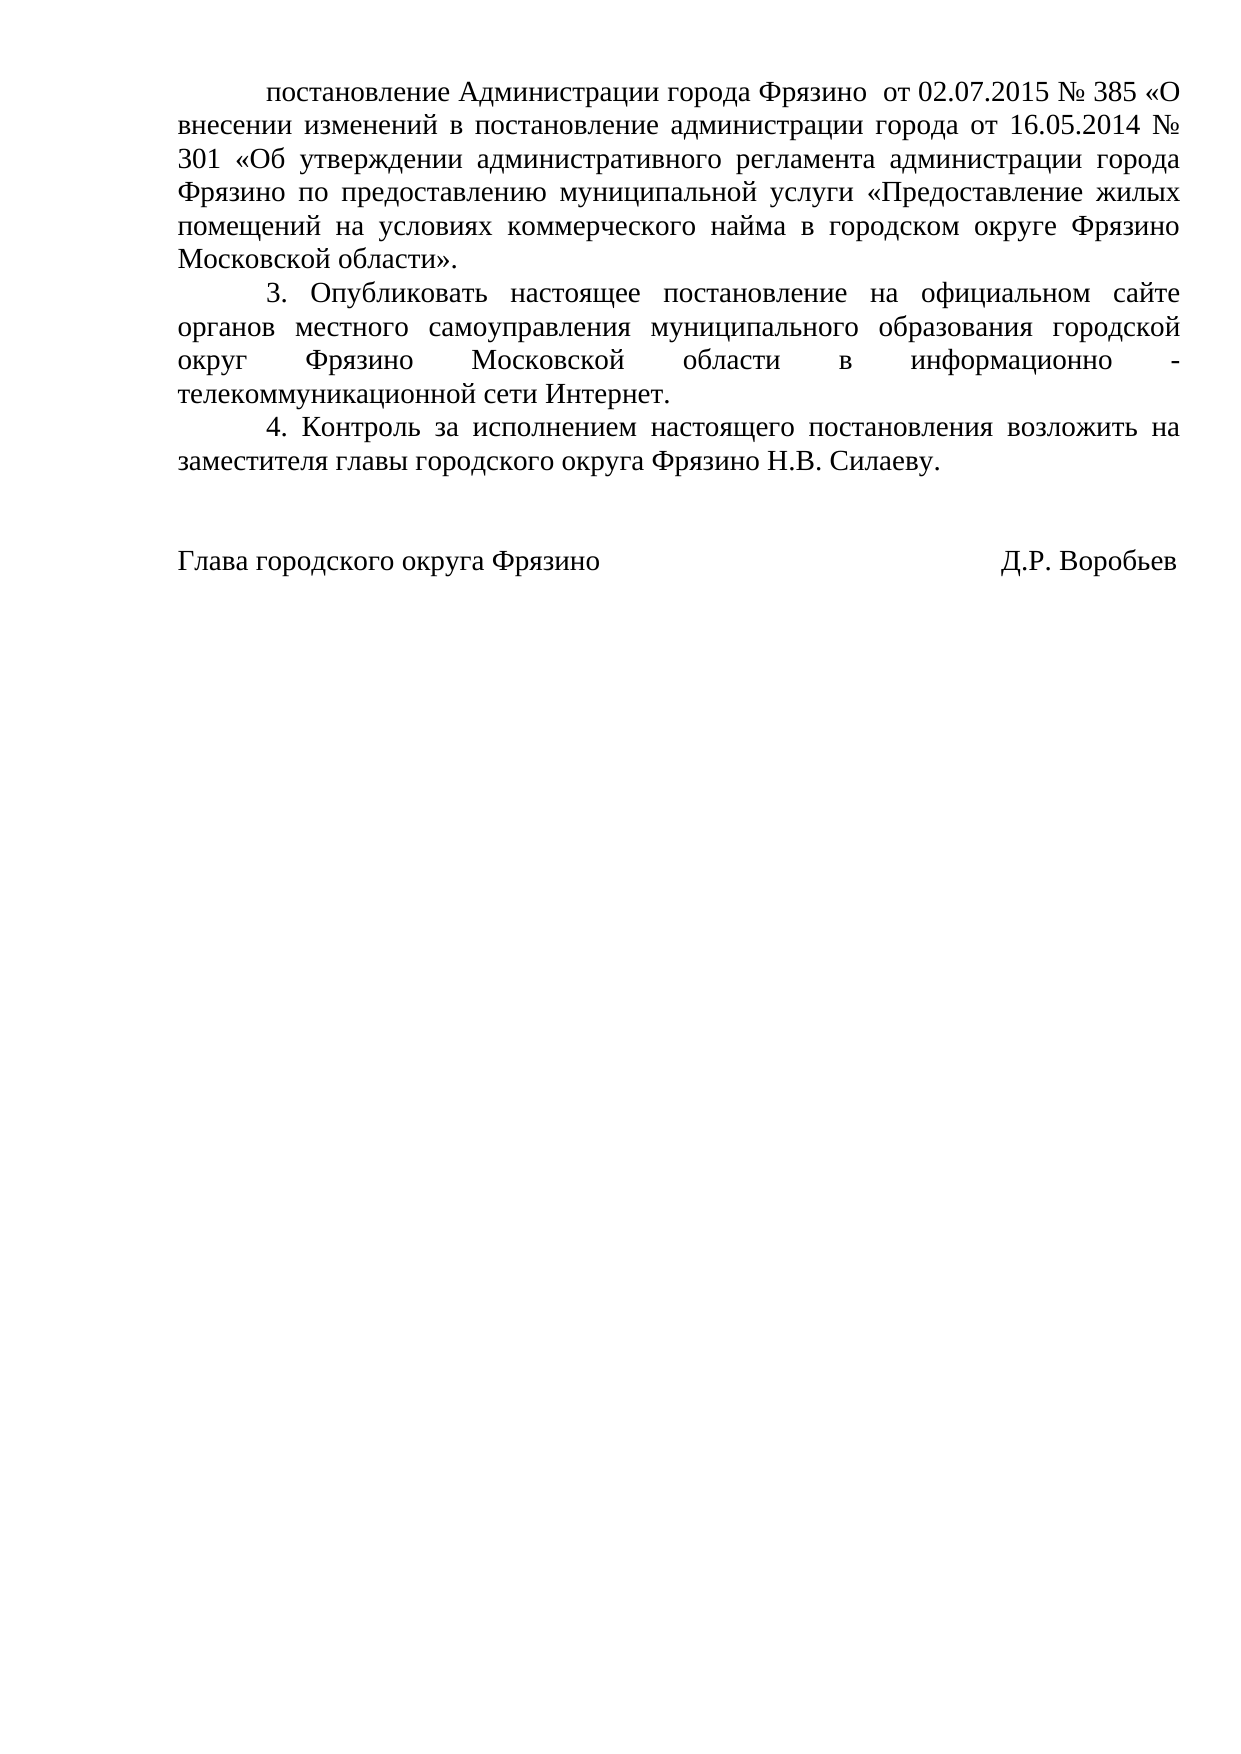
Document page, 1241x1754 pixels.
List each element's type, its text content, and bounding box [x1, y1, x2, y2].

text Глава городского округа Фрязино Д.Р. Воробьев [177, 543, 1181, 577]
text 3. Опубликовать настоящее постановление на официальном сайте органов местного самоуправления муниципального образования городской округ Фрязино Московской области в информационно - телекоммуникационной сети Интернет. [177, 275, 1181, 409]
text постановление Администрации города Фрязино от 02.07.2015 № 385 «О внесении изменений в постановление администрации города от 16.05.2014 № 301 «Об утверждении административного регламента администрации города Фрязино по предоставлению муниципальной услуги «Предоставление жилых помещений на условиях коммерческого найма в городском округе Фрязино Московской области». [177, 74, 1181, 275]
text 4. Контроль за исполнением настоящего постановления возложить на заместителя главы городского округа Фрязино Н.В. Силаеву. [177, 409, 1181, 476]
